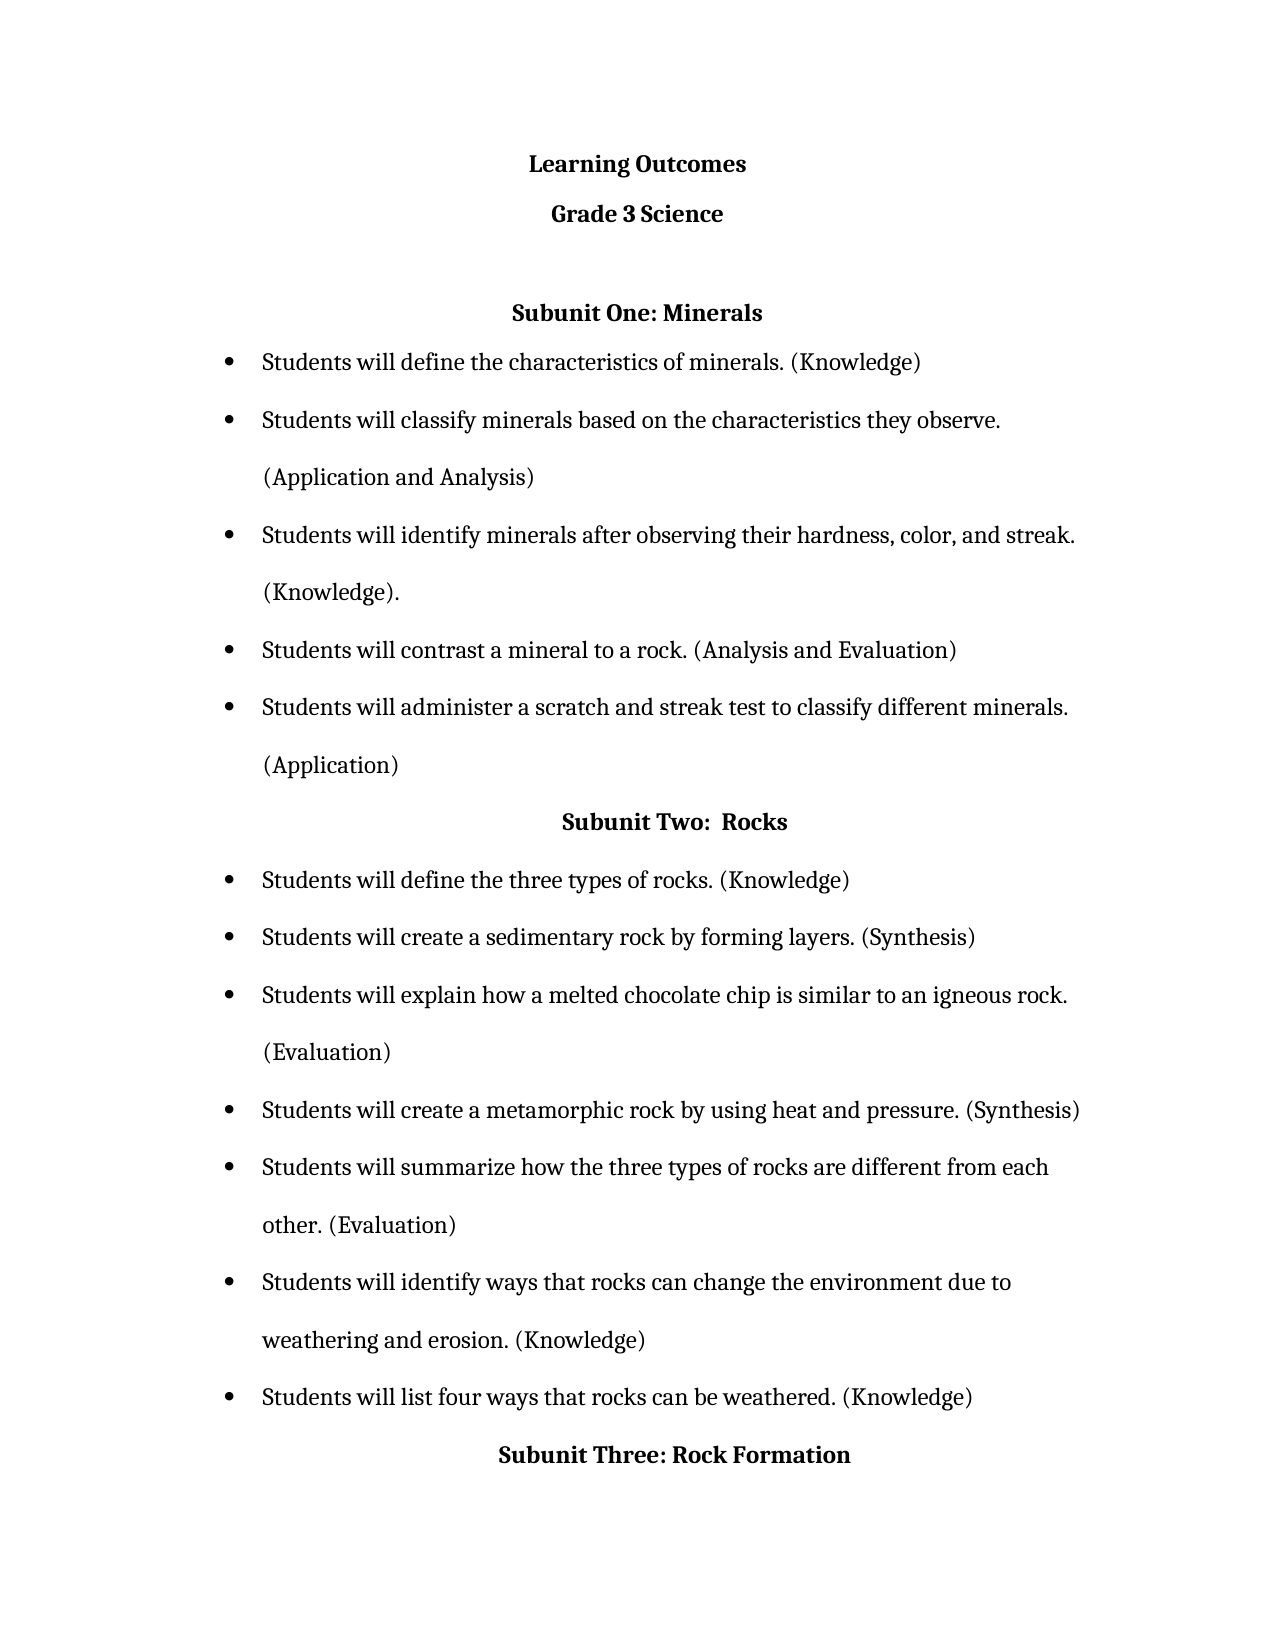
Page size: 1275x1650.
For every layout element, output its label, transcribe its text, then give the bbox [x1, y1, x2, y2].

list Students will create a metamorphic rock by using heat and pressure. (Synthesis) [225, 1096, 1087, 1124]
list Students will define the characteristics of minerals. (Knowledge) [225, 348, 1087, 377]
list Students will identify minerals after observing their hardness, color, and streak. (Knowledge). [225, 521, 1087, 607]
list Students will create a sedimentary rock by forming layers. (Synthesis) [225, 923, 1087, 952]
text Grade 3 Science [187, 199, 1087, 228]
list Students will administer a scratch and streak test to classify different minerals. (Application) [225, 693, 1087, 779]
text Subunit One: Minerals [187, 299, 1087, 327]
text Learning Outcomes [187, 150, 1087, 179]
list Students will classify minerals based on the characteristics they observe. (Application and Analysis) [225, 406, 1087, 492]
list Students will summarize how the three types of rocks are different from each other. (Evaluation) [225, 1153, 1087, 1239]
list Students will define the three types of rocks. (Knowledge) [225, 866, 1087, 894]
list Students will contrast a mineral to a rock. (Analysis and Evaluation) [225, 636, 1087, 664]
list Students will list four ways that rocks can be weathered. (Knowledge) [225, 1383, 1087, 1412]
list Students will identify ways that rocks can change the environment due to weathering and erosion. (Knowledge) [225, 1268, 1087, 1354]
list Subunit Three: Rock Formation [262, 1441, 1087, 1469]
list Students will explain how a melted chocolate chip is similar to an igneous rock. (Evaluation) [225, 981, 1087, 1067]
list Subunit Two: Rocks [262, 808, 1087, 837]
